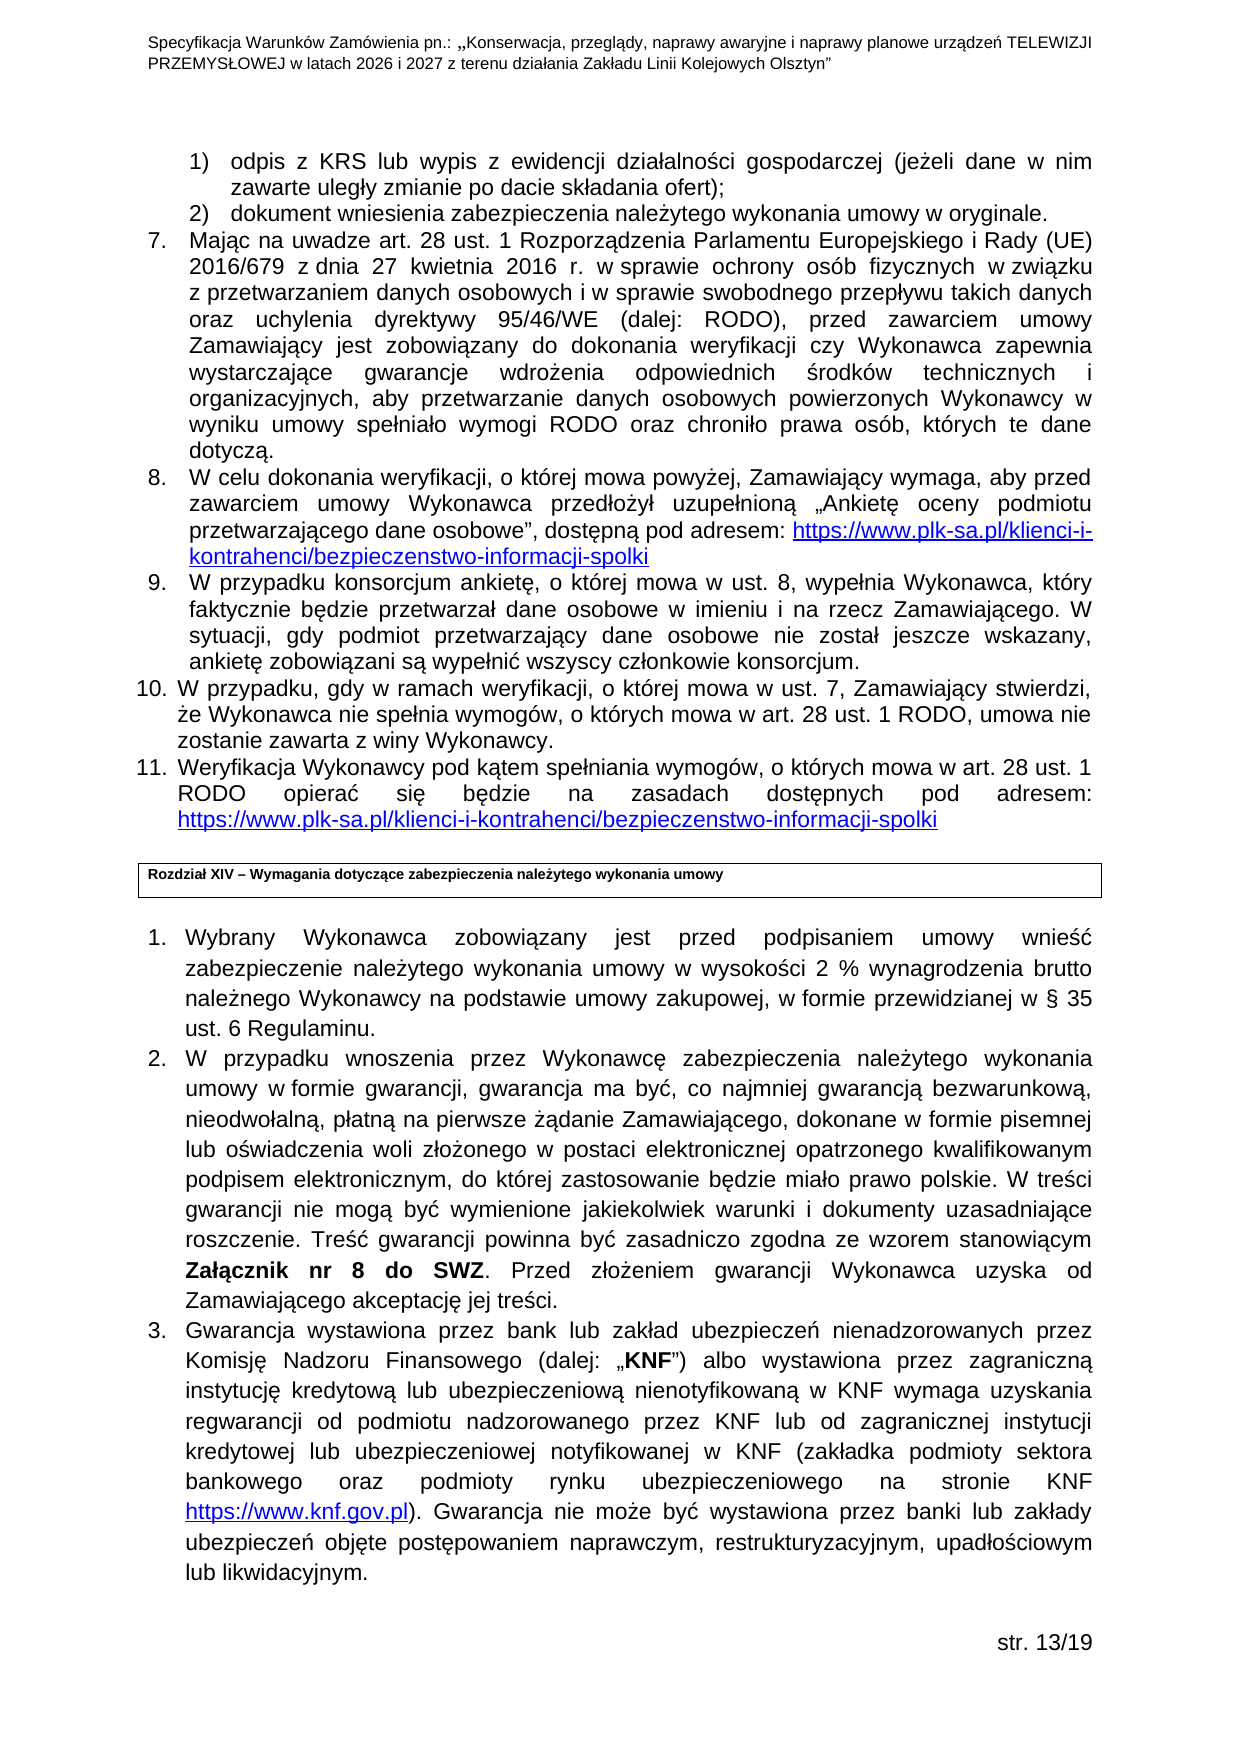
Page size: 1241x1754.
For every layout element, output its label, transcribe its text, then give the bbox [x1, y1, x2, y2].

list W przypadku, gdy w ramach weryfikacji, o której mowa w ust. 7, Zamawiający stwierdzi, że Wykonawca nie spełnia wymogów, o których mowa w art. 28 ust. 1 RODO, umowa nie zostanie zawarta z winy Wykonawcy. [136, 754, 1093, 833]
subtitle Rozdział XIV – Wymagania dotyczące zabezpieczenia należytego wykonania umowy [139, 943, 1101, 976]
list W celu dokonania weryfikacji, o której mowa powyżej, Zamawiający wymaga, aby przed zawarciem umowy Wykonawca przedłożył uzupełnioną „Ankietę oceny podmiotu przetwarzającego dane osobowe”, dostępną pod adresem: https://www.plk-sa.pl/klienci-i-kontrahenci/bezpieczenstwo-informacji-spolki [148, 543, 1093, 648]
list Mając na uwadze art. 28 ust. 1 Rozporządzenia Parlamentu Europejskiego i Rady (UE) 2016/679 z dnia 27 kwietnia 2016 r. w sprawie ochrony osób fizycznych w związku z przetwarzaniem danych osobowych i w sprawie swobodnego przepływu takich danych oraz uchylenia dyrektywy 95/46/WE (dalej: RODO), przed zawarciem umowy Zamawiający jest zobowiązany do dokonania weryfikacji czy Wykonawca zapewnia wystarczające gwarancje wdrożenia odpowiednich środków technicznych i organizacyjnych, aby przetwarzanie danych osobowych powierzonych Wykonawcy w wyniku umowy spełniało wymogi RODO oraz chroniło prawa osób, których te dane dotyczą. [148, 306, 1093, 543]
list Wybrany Wykonawca zobowiązany jest przed podpisaniem umowy wnieść zabezpieczenie należytego wykonania umowy w wysokości 2 % wynagrodzenia brutto należnego Wykonawcy na podstawie umowy zakupowej, w formie przewidzianej w § 35 ust. 6 Regulaminu. [148, 1003, 1093, 1120]
list Weryfikacja Wykonawcy pod kątem spełniania wymogów, o których mowa w art. 28 ust. 1 RODO opierać się będzie na zasadach dostępnych pod adresem: https://www.plk-sa.pl/klienci-i-kontrahenci/bezpieczenstwo-informacji-spolki [136, 833, 1093, 912]
list W przypadku konsorcjum ankietę, o której mowa w ust. 8, wypełnia Wykonawca, który faktycznie będzie przetwarzał dane osobowe w imieniu i na rzecz Zamawiającego. W sytuacji, gdy podmiot przetwarzający dane osobowe nie został jeszcze wskazany, ankietę zobowiązani są wypełnić wszyscy członkowie konsorcjum. [148, 648, 1093, 754]
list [148, 148, 1093, 200]
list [148, 1396, 1093, 1604]
list odpis z KRS lub wypis z ewidencji działalności gospodarczej (jeżeli dane w nim zawarte uległy zmianie po dacie składania ofert); [189, 227, 1093, 279]
list Przed podpisaniem umowy Wykonawca zobowiązany jest dostarczyć Zamawiającemu: [148, 200, 1093, 227]
list W przypadku wnoszenia przez Wykonawcę zabezpieczenia należytego wykonania umowy w formie gwarancji, gwarancja ma być, co najmniej gwarancją bezwarunkową, nieodwołalną, płatną na pierwsze żądanie Zamawiającego, dokonane w formie pisemnej lub oświadczenia woli złożonego w postaci elektronicznej opatrzonego kwalifikowanym podpisem elektronicznym, do której zastosowanie będzie miało prawo polskie. W treści gwarancji nie mogą być wymienione jakiekolwiek warunki i dokumenty uzasadniające roszczenie. Treść gwarancji powinna być zasadniczo zgodna ze wzorem stanowiącym Załącznik nr 8 do SWZ. Przed złożeniem gwarancji Wykonawca uzyska od Zamawiającego akceptację jej treści. [148, 1124, 1093, 1392]
list dokument wniesienia zabezpieczenia należytego wykonania umowy w oryginale. [189, 279, 1093, 306]
